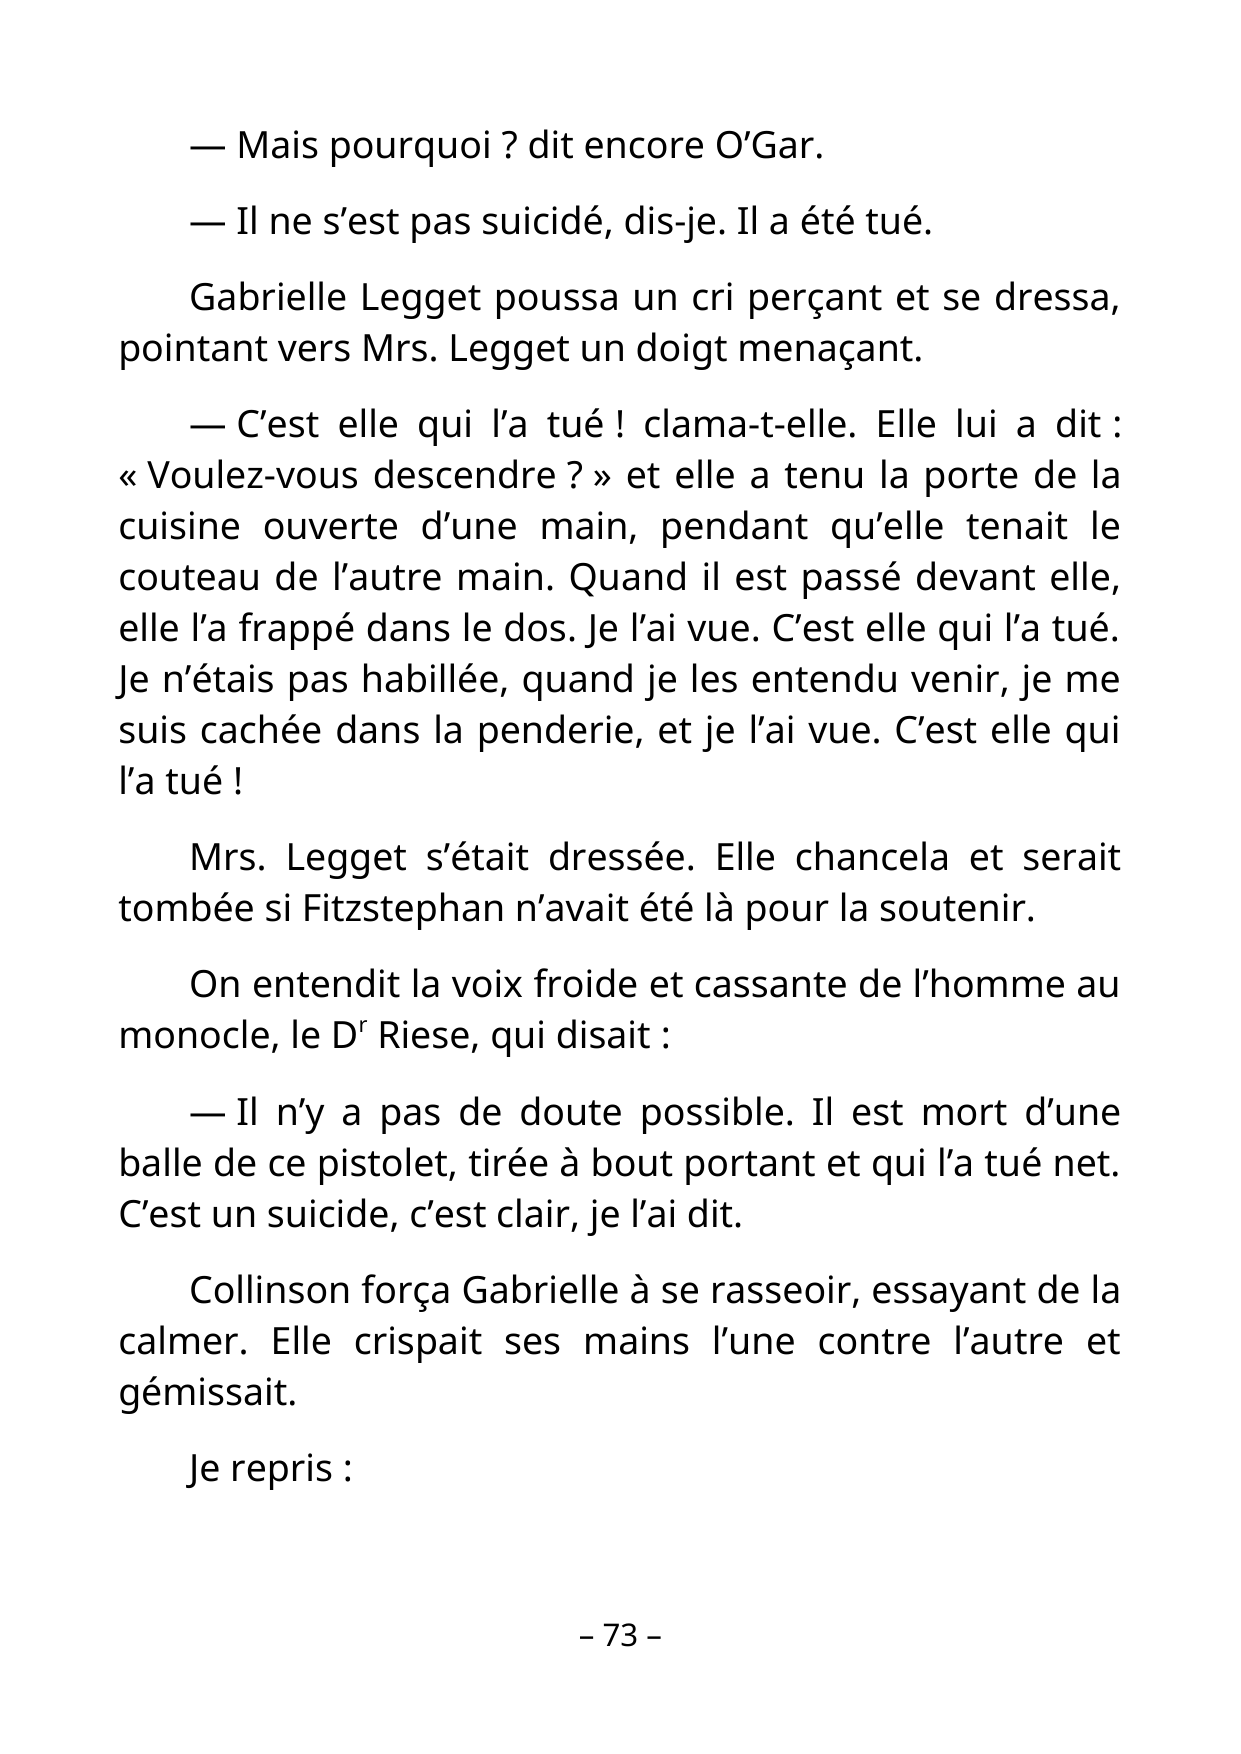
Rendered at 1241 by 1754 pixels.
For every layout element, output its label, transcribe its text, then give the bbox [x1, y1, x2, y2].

text Gabrielle Legget poussa un cri perçant et se dressa, pointant vers Mrs. Legget un doigt menaçant. [118, 270, 1122, 372]
text — Mais pourquoi ? dit encore O’Gar. [118, 118, 1122, 169]
text Collinson força Gabrielle à se rasseoir, essayant de la calmer. Elle crispait ses mains l’une contre l’autre et gémissait. [118, 1263, 1122, 1416]
text — Il ne s’est pas suicidé, dis-je. Il a été tué. [118, 194, 1122, 245]
text Je repris : [118, 1441, 1122, 1492]
text — Il n’y a pas de doute possible. Il est mort d’une balle de ce pistolet, tirée à bout portant et qui l’a tué net. C’est un suicide, c’est clair, je l’ai dit. [118, 1085, 1122, 1238]
text On entendit la voix froide et cassante de l’homme au monocle, le Dr Riese, qui disait : [118, 958, 1122, 1060]
text — C’est elle qui l’a tué ! clama-t-elle. Elle lui a dit : « Voulez-vous descendre ? » et elle a tenu la porte de la cuisine ouverte d’une main, pendant qu’elle tenait le couteau de l’autre main. Quand il est passé devant elle, elle l’a frappé dans le dos. Je l’ai vue. C’est elle qui l’a tué. Je n’étais pas habillée, quand je les entendu venir, je me suis cachée dans la penderie, et je l’ai vue. C’est elle qui l’a tué ! [118, 397, 1122, 806]
text Mrs. Legget s’était dressée. Elle chancela et serait tombée si Fitzstephan n’avait été là pour la soutenir. [118, 831, 1122, 933]
